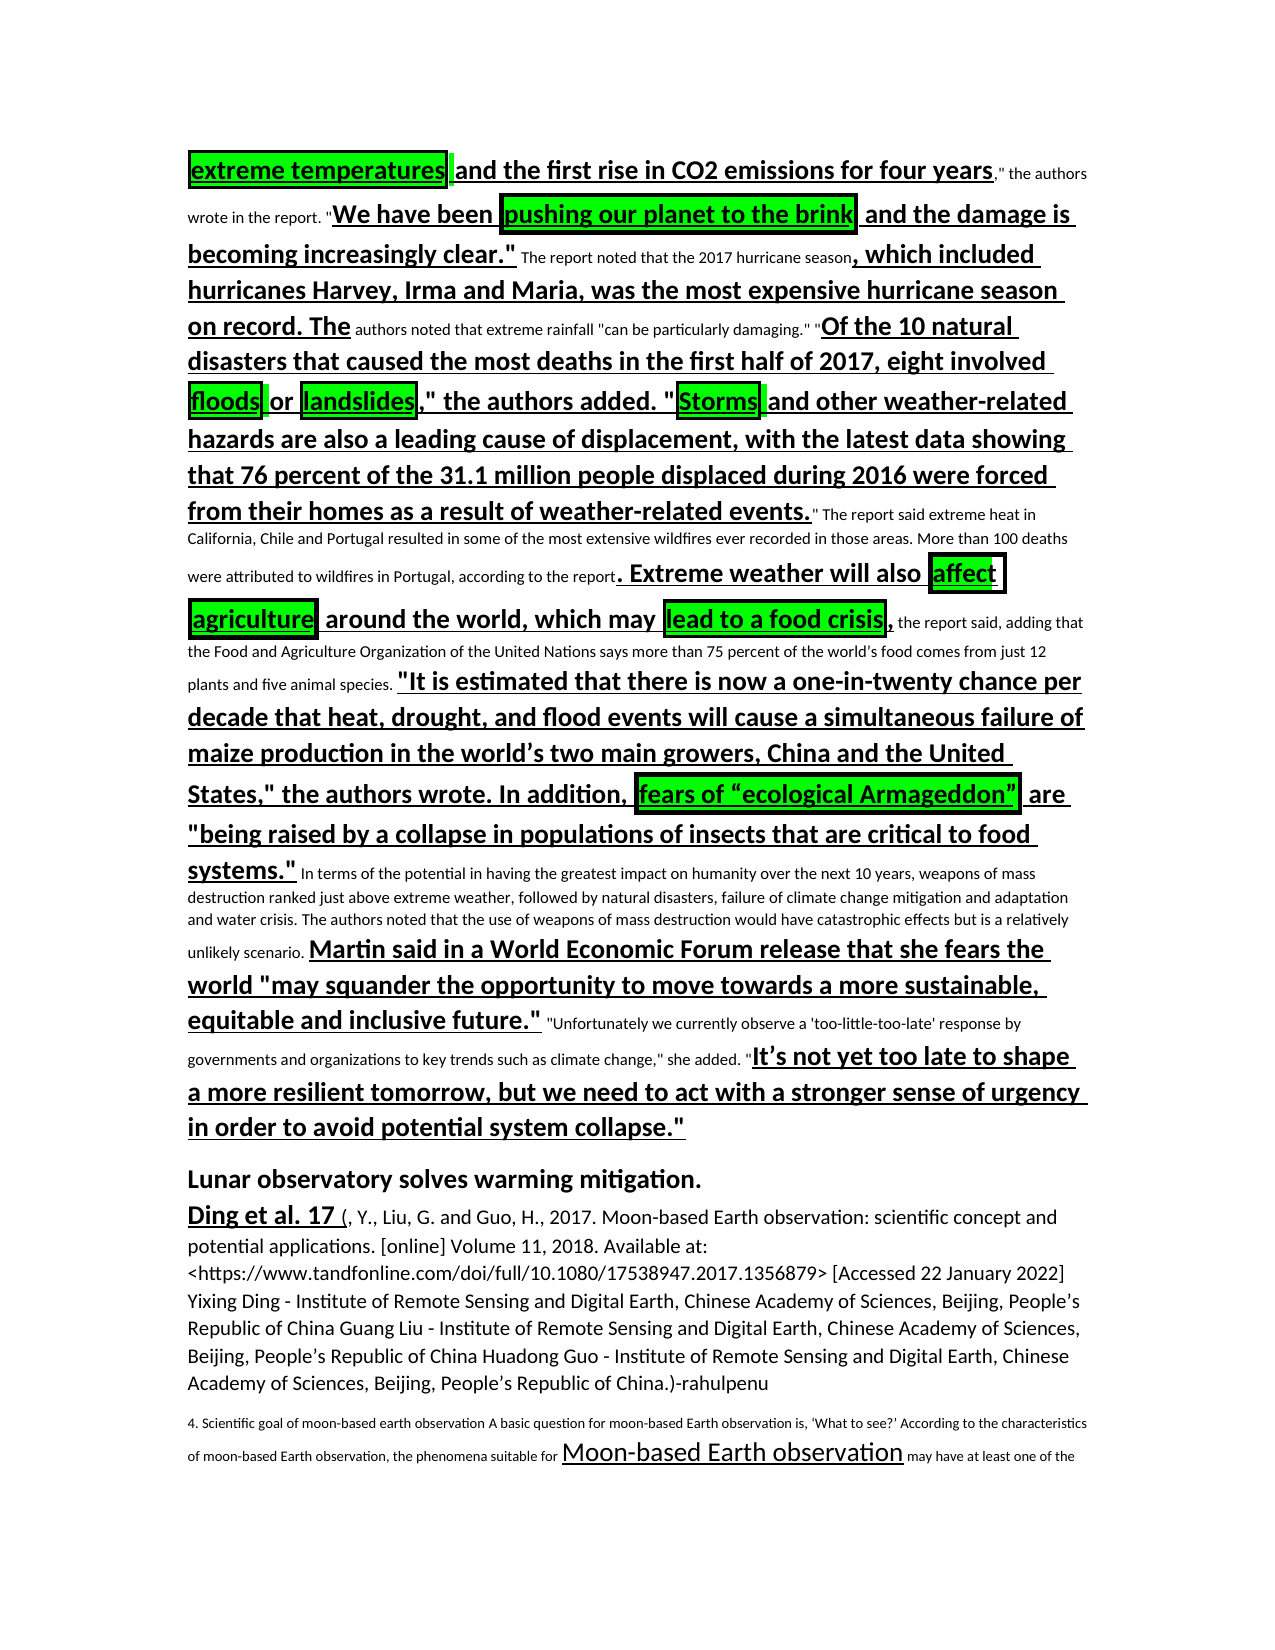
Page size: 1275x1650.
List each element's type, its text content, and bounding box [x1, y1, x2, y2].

text Ding et al. 17 (, Y., Liu, G. and Guo, H., 2017. Moon-based Earth observation: scientific concept and potential applications. [online] Volume 11, 2018. Available at: <https://www.tandfonline.com/doi/full/10.1080/17538947.2017.1356879> [Accessed 22 January 2022] Yixing Ding - Institute of Remote Sensing and Digital Earth, Chinese Academy of Sciences, Beijing, People’s Republic of China Guang Liu - Institute of Remote Sensing and Digital Earth, Chinese Academy of Sciences, Beijing, People’s Republic of China Huadong Guo - Institute of Remote Sensing and Digital Earth, Chinese Academy of Sciences, Beijing, People’s Republic of China.)-rahulpenu [187, 1198, 1087, 1396]
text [187, 150, 1087, 1103]
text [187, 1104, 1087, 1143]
subtitle Lunar observatory solves warming mitigation. [187, 1163, 1087, 1196]
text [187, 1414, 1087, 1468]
